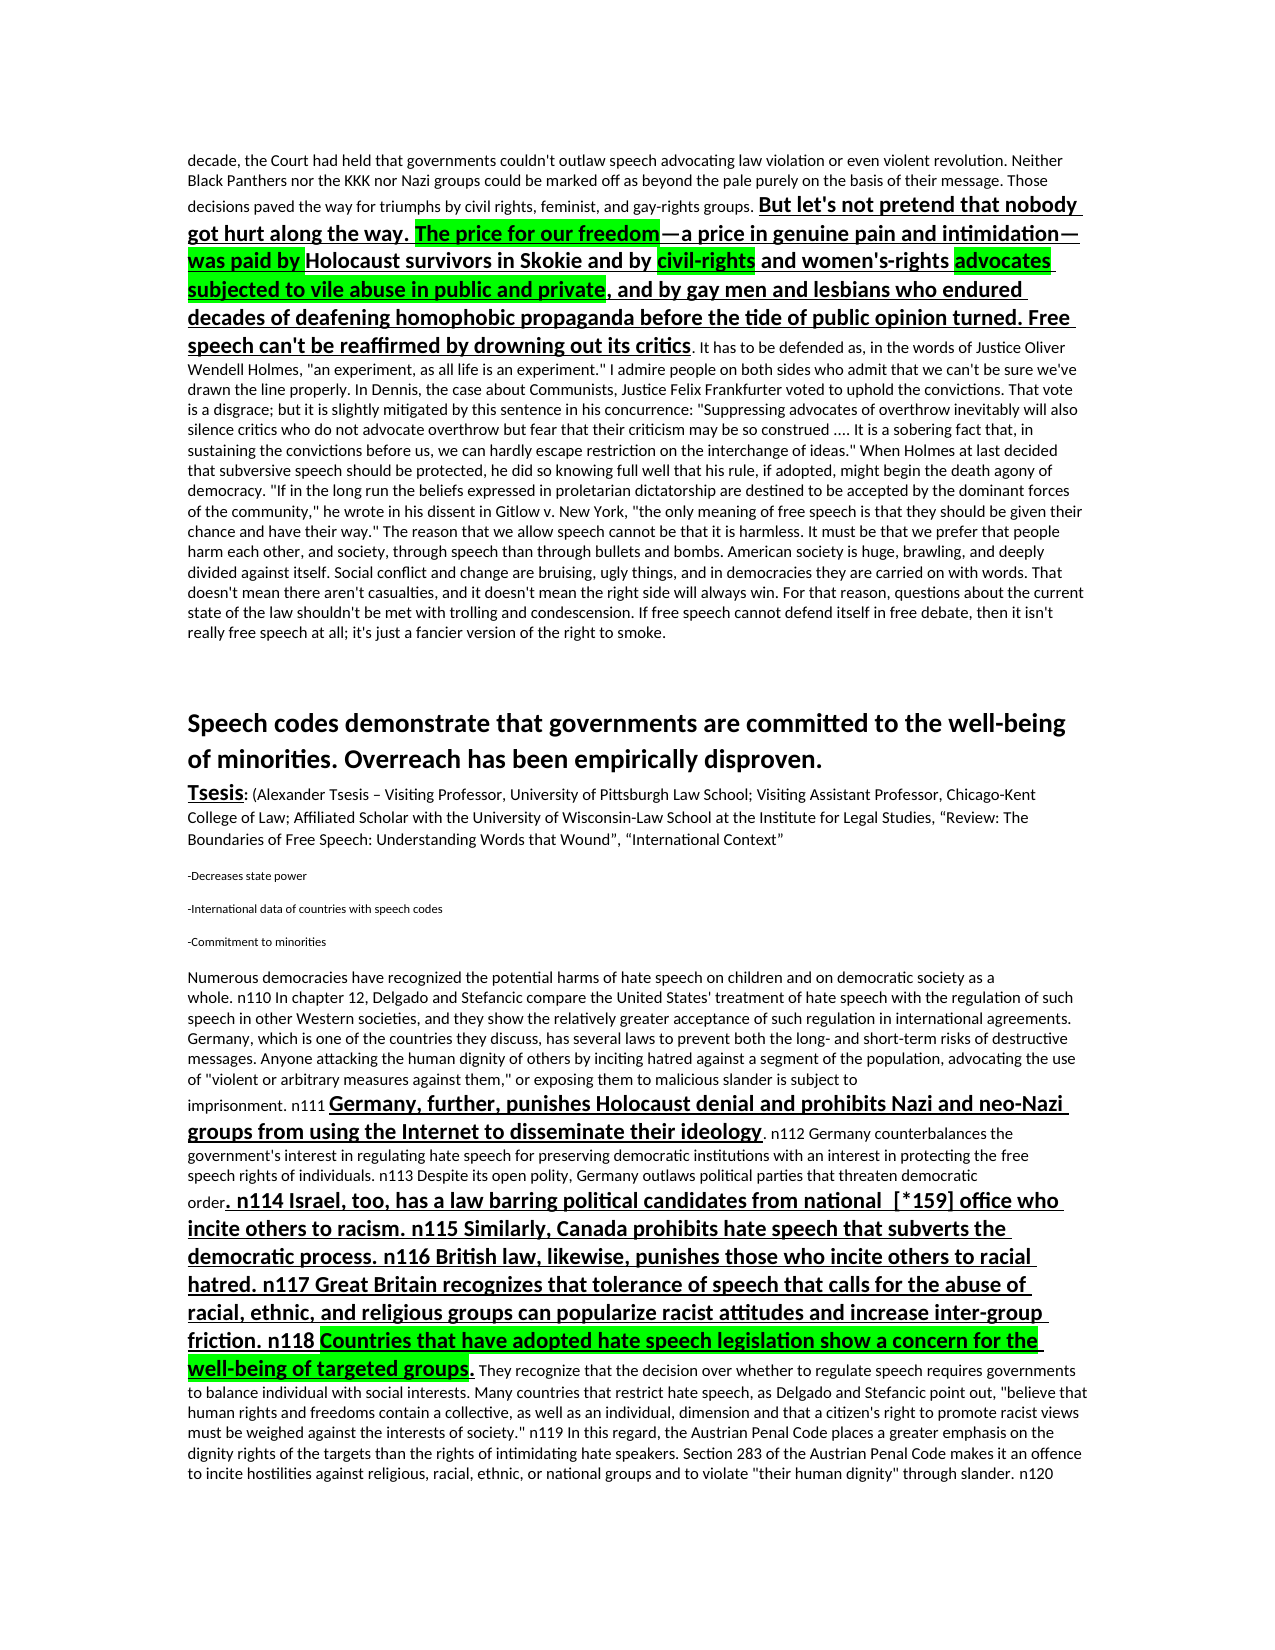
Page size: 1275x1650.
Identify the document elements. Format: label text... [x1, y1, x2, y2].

subtitle Speech codes demonstrate that governments are committed to the well-being of minorities. Overreach has been empirically disproven. [187, 707, 1087, 775]
text -Decreases state power [187, 868, 1087, 883]
text -Commitment to minorities [187, 934, 1087, 949]
text Tsesis: (Alexander Tsesis – Visiting Professor, University of Pittsburgh Law School; Visiting Assistant Professor, Chicago-Kent College of Law; Affiliated Scholar with the University of Wisconsin-Law School at the Institute for Legal Studies, “Review: The Boundaries of Free Speech: Understanding Words that Wound”, “International Context” [187, 778, 1087, 850]
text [187, 967, 1087, 1483]
text -International data of countries with speech codes [187, 901, 1087, 916]
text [187, 150, 1087, 643]
